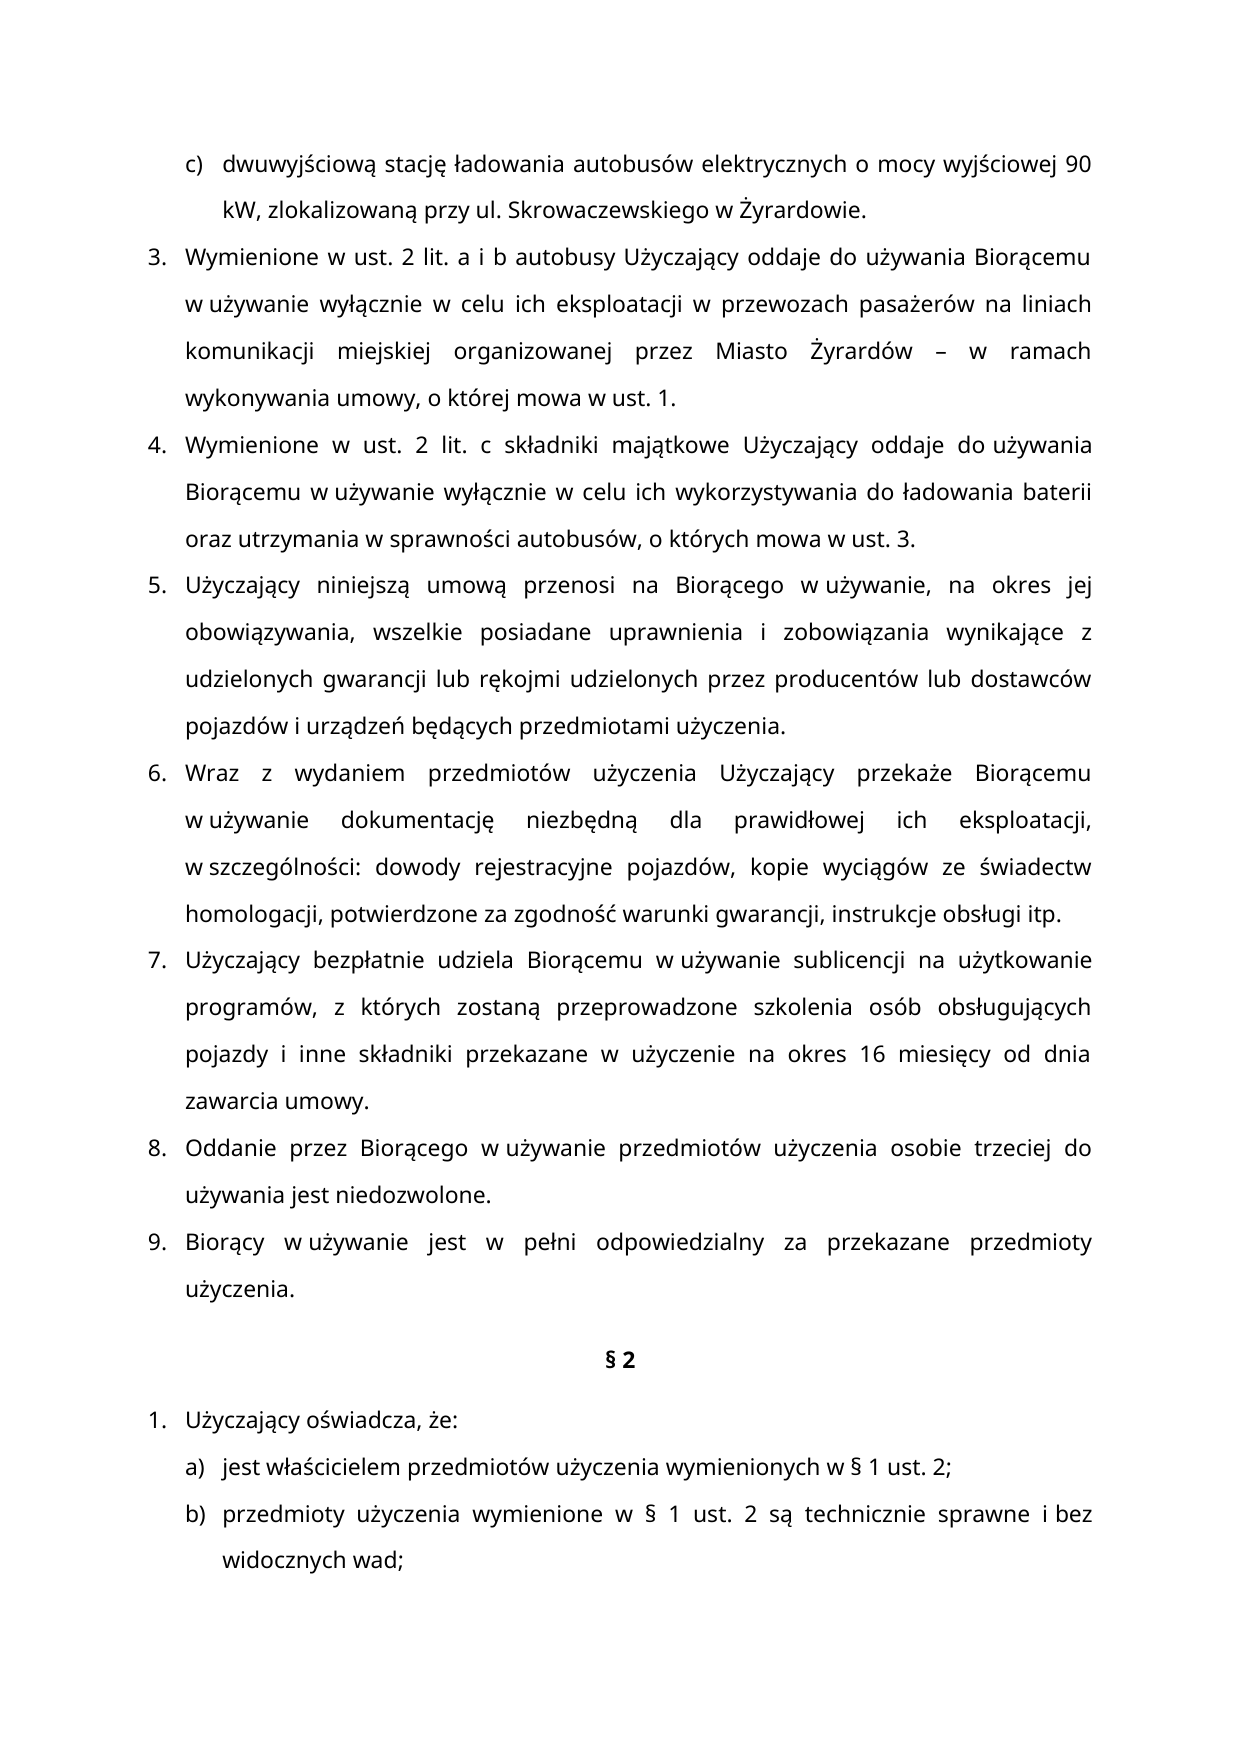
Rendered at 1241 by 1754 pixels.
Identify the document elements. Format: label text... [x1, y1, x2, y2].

list Wymienione w ust. 2 lit. a i b autobusy Użyczający oddaje do używania Biorącemu w używanie wyłącznie w celu ich eksploatacji w przewozach pasażerów na liniach komunikacji miejskiej organizowanej przez Miasto Żyrardów – w ramach wykonywania umowy, o której mowa w ust. 1. [148, 241, 1093, 413]
list Użyczający niniejszą umową przenosi na Biorącego w używanie, na okres jej obowiązywania, wszelkie posiadane uprawnienia i zobowiązania wynikające z udzielonych gwarancji lub rękojmi udzielonych przez producentów lub dostawców pojazdów i urządzeń będących przedmiotami użyczenia. [148, 569, 1093, 741]
list Wraz z wydaniem przedmiotów użyczenia Użyczający przekaże Biorącemu w używanie dokumentację niezbędną dla prawidłowej ich eksploatacji, w szczególności: dowody rejestracyjne pojazdów, kopie wyciągów ze świadectw homologacji, potwierdzone za zgodność warunki gwarancji, instrukcje obsługi itp. [148, 757, 1093, 929]
list Biorący w używanie jest w pełni odpowiedzialny za przekazane przedmioty użyczenia. [148, 1226, 1093, 1304]
list przedmioty użyczenia wymienione w § 1 ust. 2 są technicznie sprawne i bez widocznych wad; [185, 1498, 1093, 1576]
text § 2 [148, 1344, 1093, 1376]
list jest właścicielem przedmiotów użyczenia wymienionych w § 1 ust. 2; [185, 1451, 1093, 1482]
list Użyczający bezpłatnie udziela Biorącemu w używanie sublicencji na użytkowanie programów, z których zostaną przeprowadzone szkolenia osób obsługujących pojazdy i inne składniki przekazane w użyczenie na okres 16 miesięcy od dnia zawarcia umowy. [148, 944, 1093, 1116]
list dwuwyjściową stację ładowania autobusów elektrycznych o mocy wyjściowej 90 kW, zlokalizowaną przy ul. Skrowaczewskiego w Żyrardowie. [185, 148, 1093, 226]
list Wymienione w ust. 2 lit. c składniki majątkowe Użyczający oddaje do używania Biorącemu w używanie wyłącznie w celu ich wykorzystywania do ładowania baterii oraz utrzymania w sprawności autobusów, o których mowa w ust. 3. [148, 429, 1093, 554]
list Oddanie przez Biorącego w używanie przedmiotów użyczenia osobie trzeciej do używania jest niedozwolone. [148, 1132, 1093, 1210]
list Użyczający oświadcza, że: [148, 1404, 1093, 1435]
